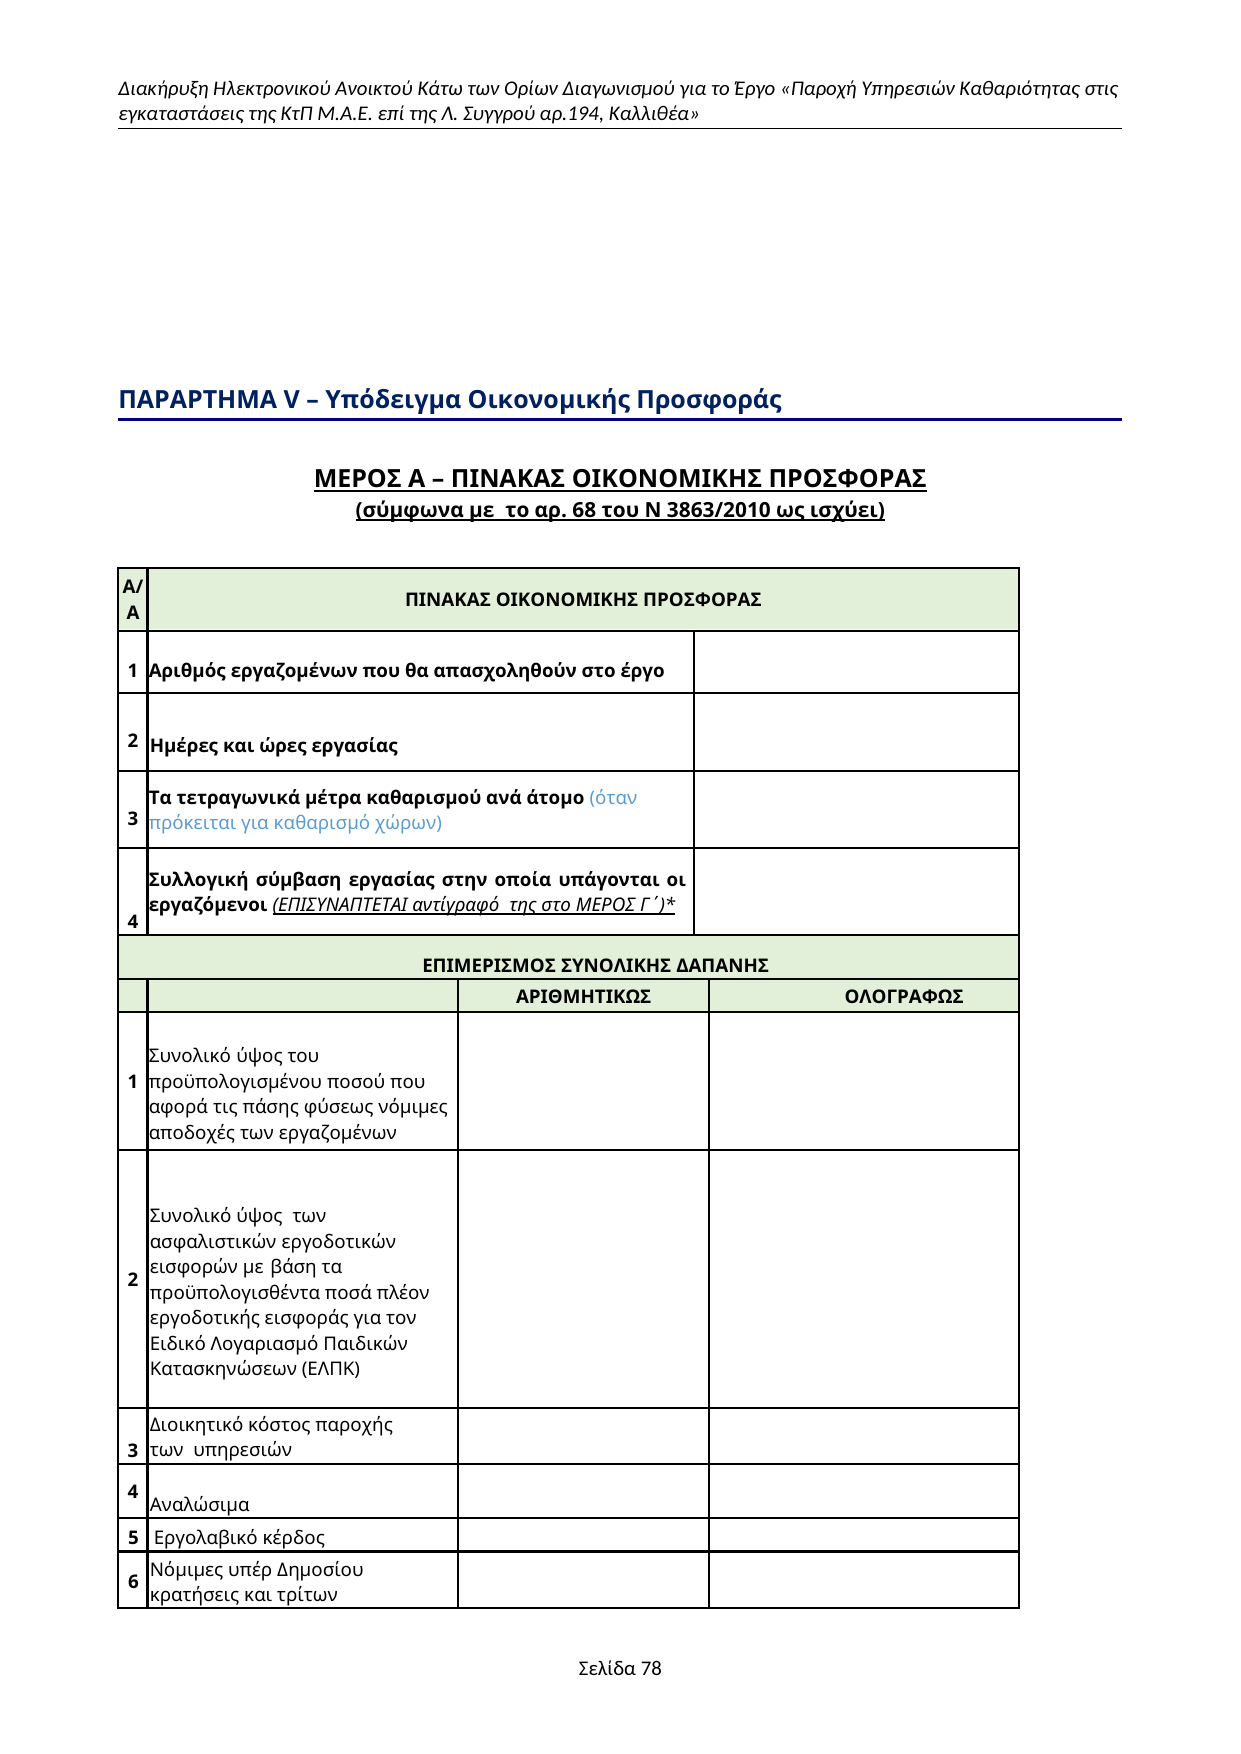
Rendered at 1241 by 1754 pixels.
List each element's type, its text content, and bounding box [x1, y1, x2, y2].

table_cell [695, 772, 1018, 847]
table_cell [459, 1151, 708, 1407]
table_cell [710, 1465, 1018, 1517]
table_cell 4 [119, 1465, 146, 1517]
table_cell [459, 1409, 708, 1463]
table_cell [710, 1013, 1018, 1148]
table_cell Διοικητικό κόστος παροχής των υπηρεσιών [149, 1409, 457, 1463]
table_cell 4 [119, 849, 146, 934]
table_header Α/Α [119, 569, 146, 629]
table_cell Συνολικό ύψος των ασφαλιστικών εργοδοτικών εισφορών με βάση τα προϋπολογισθέντα ποσά πλέον εργοδοτικής εισφοράς για τον Ειδικό Λογαριασμό Παιδικών Κατασκηνώσεων (ΕΛΠΚ) [149, 1151, 457, 1407]
table_cell 2 [119, 1151, 146, 1407]
table_cell Αριθμός εργαζομένων που θα απασχοληθούν στο έργο [149, 632, 693, 692]
table_cell [119, 980, 146, 1011]
table_cell [149, 980, 457, 1011]
table_cell [459, 1465, 708, 1517]
table_cell Αναλώσιμα [149, 1465, 457, 1517]
table_cell 1 [119, 1013, 146, 1148]
text ΜΕΡΟΣ Α – ΠΙΝΑΚΑΣ ΟΙΚΟΝΟΜΙΚΗΣ ΠΡΟΣΦΟΡΑΣ [118, 461, 1122, 495]
table_cell [695, 632, 1018, 692]
table_cell [710, 1519, 1018, 1550]
table_cell Νόμιμες υπέρ Δημοσίου κρατήσεις και τρίτων [149, 1553, 457, 1607]
table_cell 6 [119, 1553, 146, 1607]
subtitle ΠΑΡΑΡΤΗΜΑ V – Υπόδειγμα Οικονομικής Προσφοράς [118, 382, 1122, 418]
table_cell 2 [119, 694, 146, 769]
table_cell [459, 1519, 708, 1550]
table_cell [710, 1553, 1018, 1607]
table_cell ΟΛΟΓΡΑΦΩΣ [710, 980, 1018, 1011]
table_header ΠΙΝΑΚΑΣ ΟΙΚΟΝΟΜΙΚΗΣ ΠΡΟΣΦΟΡΑΣ [149, 569, 1018, 629]
table_cell Τα τετραγωνικά μέτρα καθαρισμού ανά άτομο (όταν πρόκειται για καθαρισμό χώρων) [149, 772, 693, 847]
table_cell ΑΡΙΘΜΗΤΙΚΩΣ [459, 980, 708, 1011]
table_cell Συλλογική σύμβαση εργασίας στην οποία υπάγονται οι εργαζόμενοι (ΕΠΙΣΥΝΑΠΤΕΤΑΙ αντίγραφό της στο ΜΕΡΟΣ Γ΄)* [149, 849, 693, 934]
table_cell 1 [119, 632, 146, 692]
table_cell [695, 849, 1018, 934]
table_cell [459, 1553, 708, 1607]
table_cell Ημέρες και ώρες εργασίας [149, 694, 693, 769]
text (σύμφωνα με το αρ. 68 του Ν 3863/2010 ως ισχύει) [118, 495, 1122, 523]
table_cell ΕΠΙΜΕΡΙΣΜΟΣ ΣΥΝΟΛΙΚΗΣ ΔΑΠΑΝΗΣ [119, 936, 1018, 978]
table_cell 5 [119, 1519, 146, 1550]
table_cell Εργολαβικό κέρδος [149, 1519, 457, 1550]
table_cell [710, 1409, 1018, 1463]
table_cell [710, 1151, 1018, 1407]
table_cell 3 [119, 772, 146, 847]
table_cell 3 [119, 1409, 146, 1463]
table_cell [459, 1013, 708, 1148]
table_cell Συνολικό ύψος του προϋπολογισμένου ποσού που αφορά τις πάσης φύσεως νόμιμες αποδοχές των εργαζομένων [149, 1013, 457, 1148]
table_cell [695, 694, 1018, 769]
